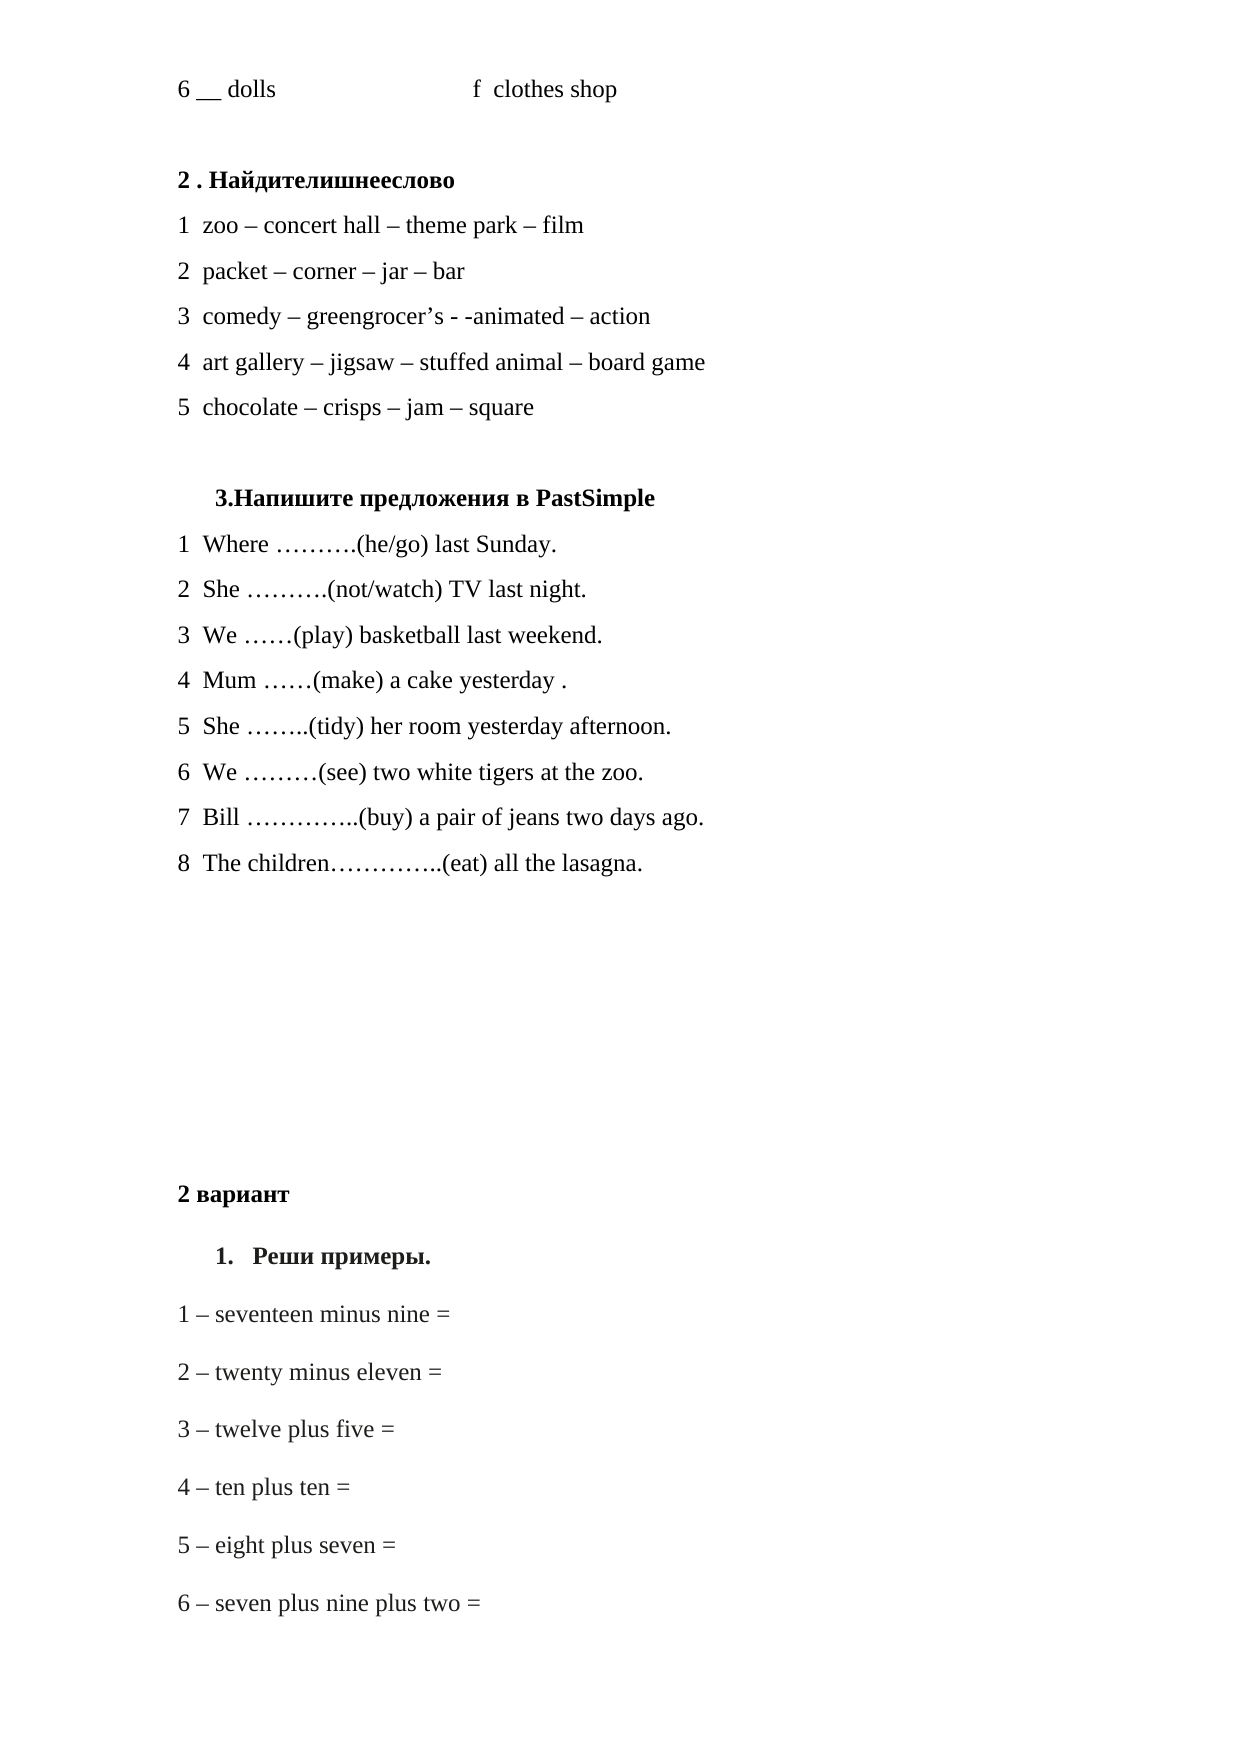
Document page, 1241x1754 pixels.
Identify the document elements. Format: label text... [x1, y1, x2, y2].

text 5 chocolate – crisps – jam – square [177, 392, 1152, 421]
text 1 Where ……….(he/go) last Sunday. [177, 529, 1152, 558]
text 6 __ dolls f clothes shop [177, 74, 1152, 103]
text 2 packet – corner – jar – bar [177, 256, 1152, 285]
text 1 – seventeen minus nine = [177, 1299, 1152, 1327]
text 2 She ……….(not/watch) TV last night. [177, 574, 1152, 603]
text 4 art gallery – jigsaw – stuffed animal – board game [177, 347, 1152, 376]
list Реши примеры. [215, 1241, 1152, 1269]
text 7 Bill …………..(buy) a pair of jeans two days ago. [177, 802, 1152, 831]
text 2 – twenty minus eleven = [177, 1357, 1152, 1385]
text 1 zoo – concert hall – theme park – film [177, 210, 1152, 239]
text 2 . Найдителишнееслово [177, 165, 1152, 194]
text 3 – twelve plus five = [177, 1414, 1152, 1443]
text 6 We ………(see) two white tigers at the zoo. [177, 757, 1152, 785]
text 3 comedy – greengrocer’s - -animated – action [177, 301, 1152, 330]
text 4 – ten plus ten = [177, 1472, 1152, 1501]
text 5 She ……..(tidy) her room yesterday afternoon. [177, 711, 1152, 740]
text 8 The children…………..(eat) all the lasagna. [177, 848, 1152, 876]
text 2 вариант [177, 1179, 1152, 1207]
text 4 Mum ……(make) a cake yesterday . [177, 666, 1152, 694]
text 3 We ……(play) basketball last weekend. [177, 620, 1152, 649]
text 5 – eight plus seven = [177, 1530, 1152, 1559]
text 6 – seven plus nine plus two = [177, 1588, 1152, 1617]
text 3.Напишите предложения в PastSimple [215, 483, 1152, 512]
